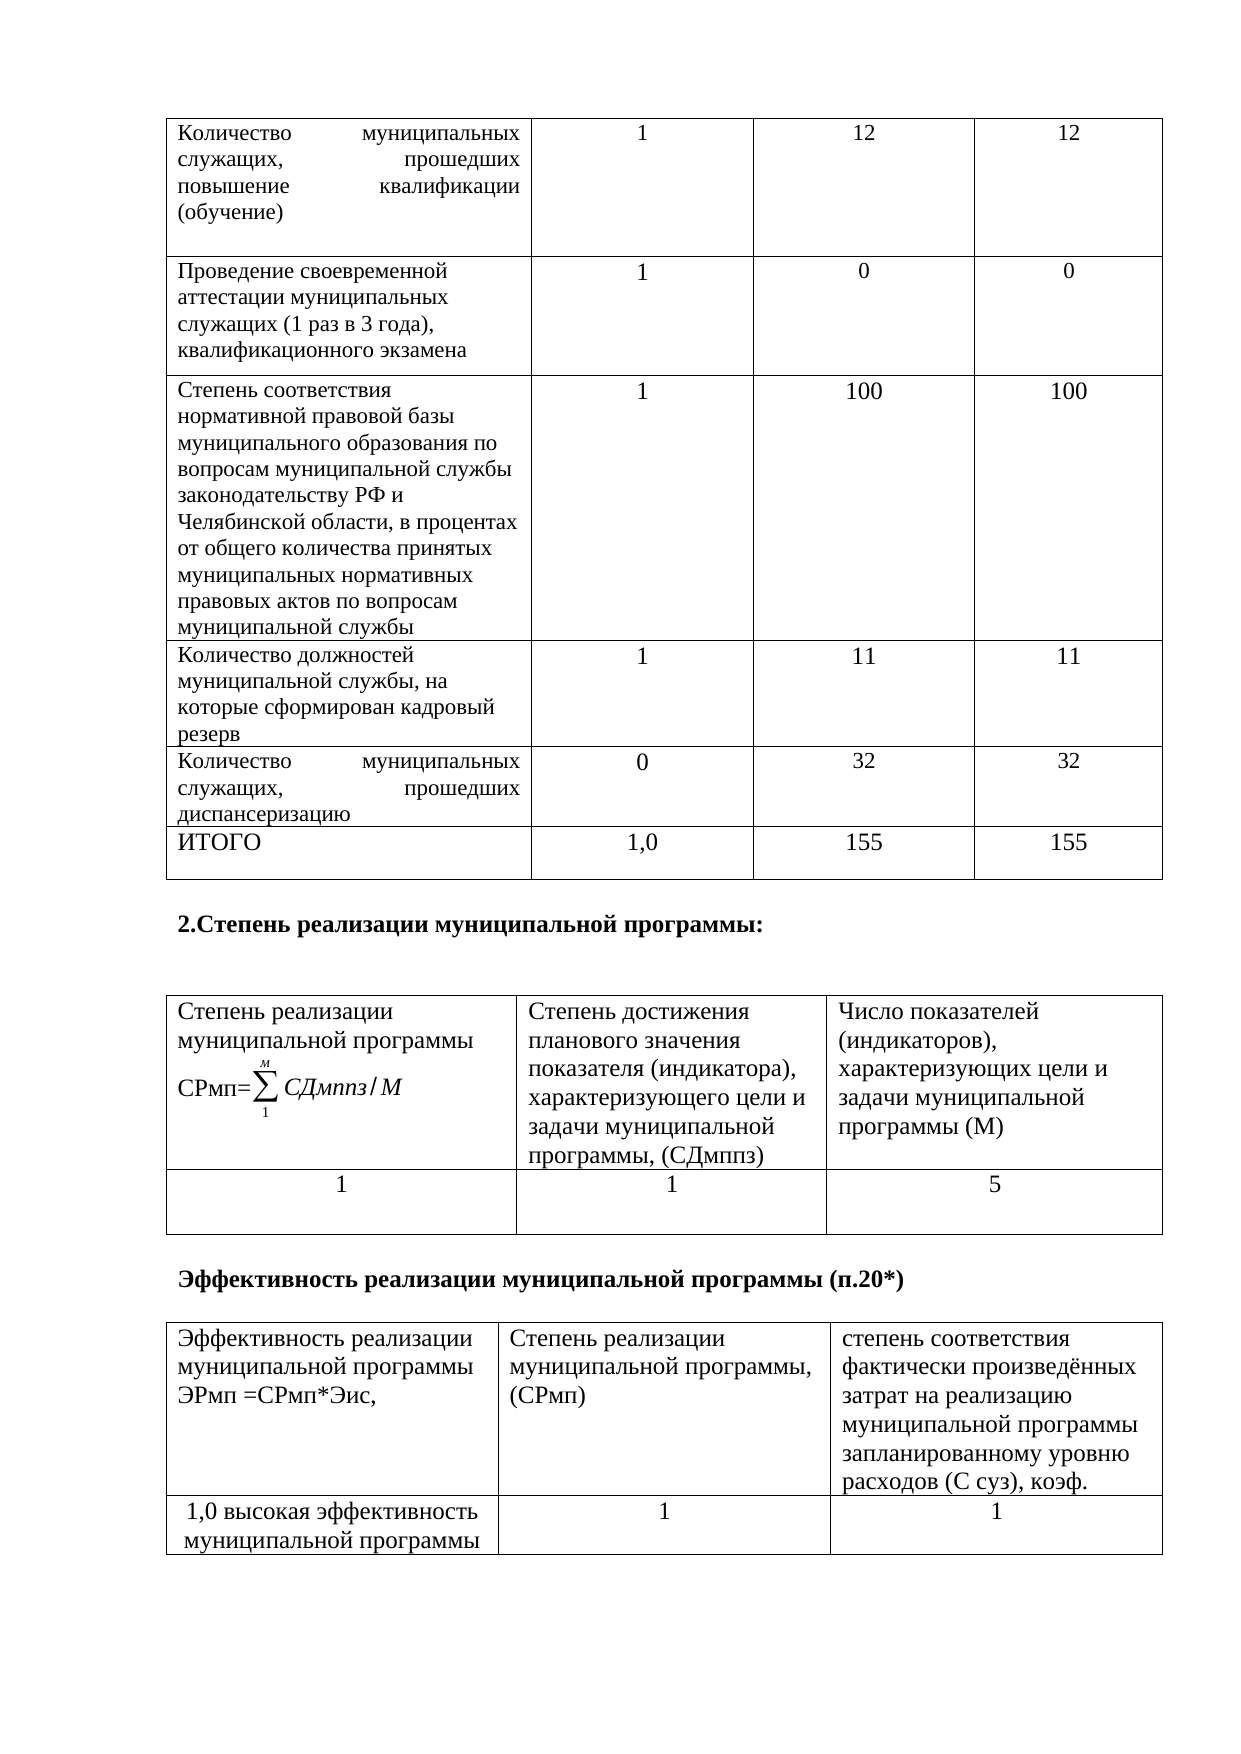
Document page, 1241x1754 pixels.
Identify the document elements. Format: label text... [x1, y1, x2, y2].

table_cell Количество муниципальных служащих, прошедших диспансеризацию [167, 747, 531, 826]
table_cell 32 [975, 747, 1162, 826]
table_header Степень реализации муниципальной программы СРмп= [167, 996, 516, 1168]
table_cell 12 [754, 119, 974, 256]
table_cell 155 [754, 827, 974, 879]
table_cell 100 [754, 376, 974, 640]
table_header Число показателей (индикаторов), характеризующих цели и задачи муниципальной программы (М) [827, 996, 1162, 1168]
table_cell 0 [754, 257, 974, 375]
table_cell 155 [975, 827, 1162, 879]
table_cell 1 [532, 641, 753, 746]
table_cell Степень соответствия нормативной правовой базы муниципального образования по вопросам муниципальной службы законодательству РФ и Челябинской области, в процентах от общего количества принятых муниципальных нормативных правовых актов по вопросам муниципальной службы [167, 376, 531, 640]
text 2.Степень реализации муниципальной программы: [177, 909, 1152, 937]
table_cell ИТОГО [167, 827, 531, 879]
table_cell 0 [975, 257, 1162, 375]
table_cell 1 [831, 1496, 1162, 1554]
table_cell 11 [754, 641, 974, 746]
table_cell 1 [532, 376, 753, 640]
table_cell 1 [532, 257, 753, 375]
table_header Степень реализации муниципальной программы, (СРмп) [499, 1323, 830, 1495]
table_cell Проведение своевременной аттестации муниципальных служащих (1 раз в 3 года), квалификационного экзамена [167, 257, 531, 375]
text Эффективность реализации муниципальной программы (п.20*) [177, 1264, 1152, 1293]
table_cell 5 [827, 1170, 1162, 1234]
table_cell 100 [975, 376, 1162, 640]
table_cell 1 [517, 1170, 826, 1234]
table_cell 12 [975, 119, 1162, 256]
table_cell 1 [499, 1496, 830, 1554]
table_cell 32 [754, 747, 974, 826]
table_cell 0 [532, 747, 753, 826]
table_cell Количество муниципальных служащих, прошедших повышение квалификации (обучение) [167, 119, 531, 256]
table_cell 1 [167, 1170, 516, 1234]
table_cell Количество должностей муниципальной службы, на которые сформирован кадровый резерв [167, 641, 531, 746]
table_header Эффективность реализации муниципальной программы ЭРмп =СРмп*Эис, [167, 1323, 498, 1495]
table_cell 1,0 высокая эффективность муниципальной программы [167, 1496, 498, 1554]
table_cell 11 [975, 641, 1162, 746]
table_header степень соответствия фактически произведённых затрат на реализацию муниципальной программы запланированному уровню расходов (С суз), коэф. [831, 1323, 1162, 1495]
table_cell 1,0 [532, 827, 753, 879]
table_header Степень достижения планового значения показателя (индикатора), характеризующего цели и задачи муниципальной программы, (СДмппз) [517, 996, 826, 1168]
table_cell 1 [532, 119, 753, 256]
